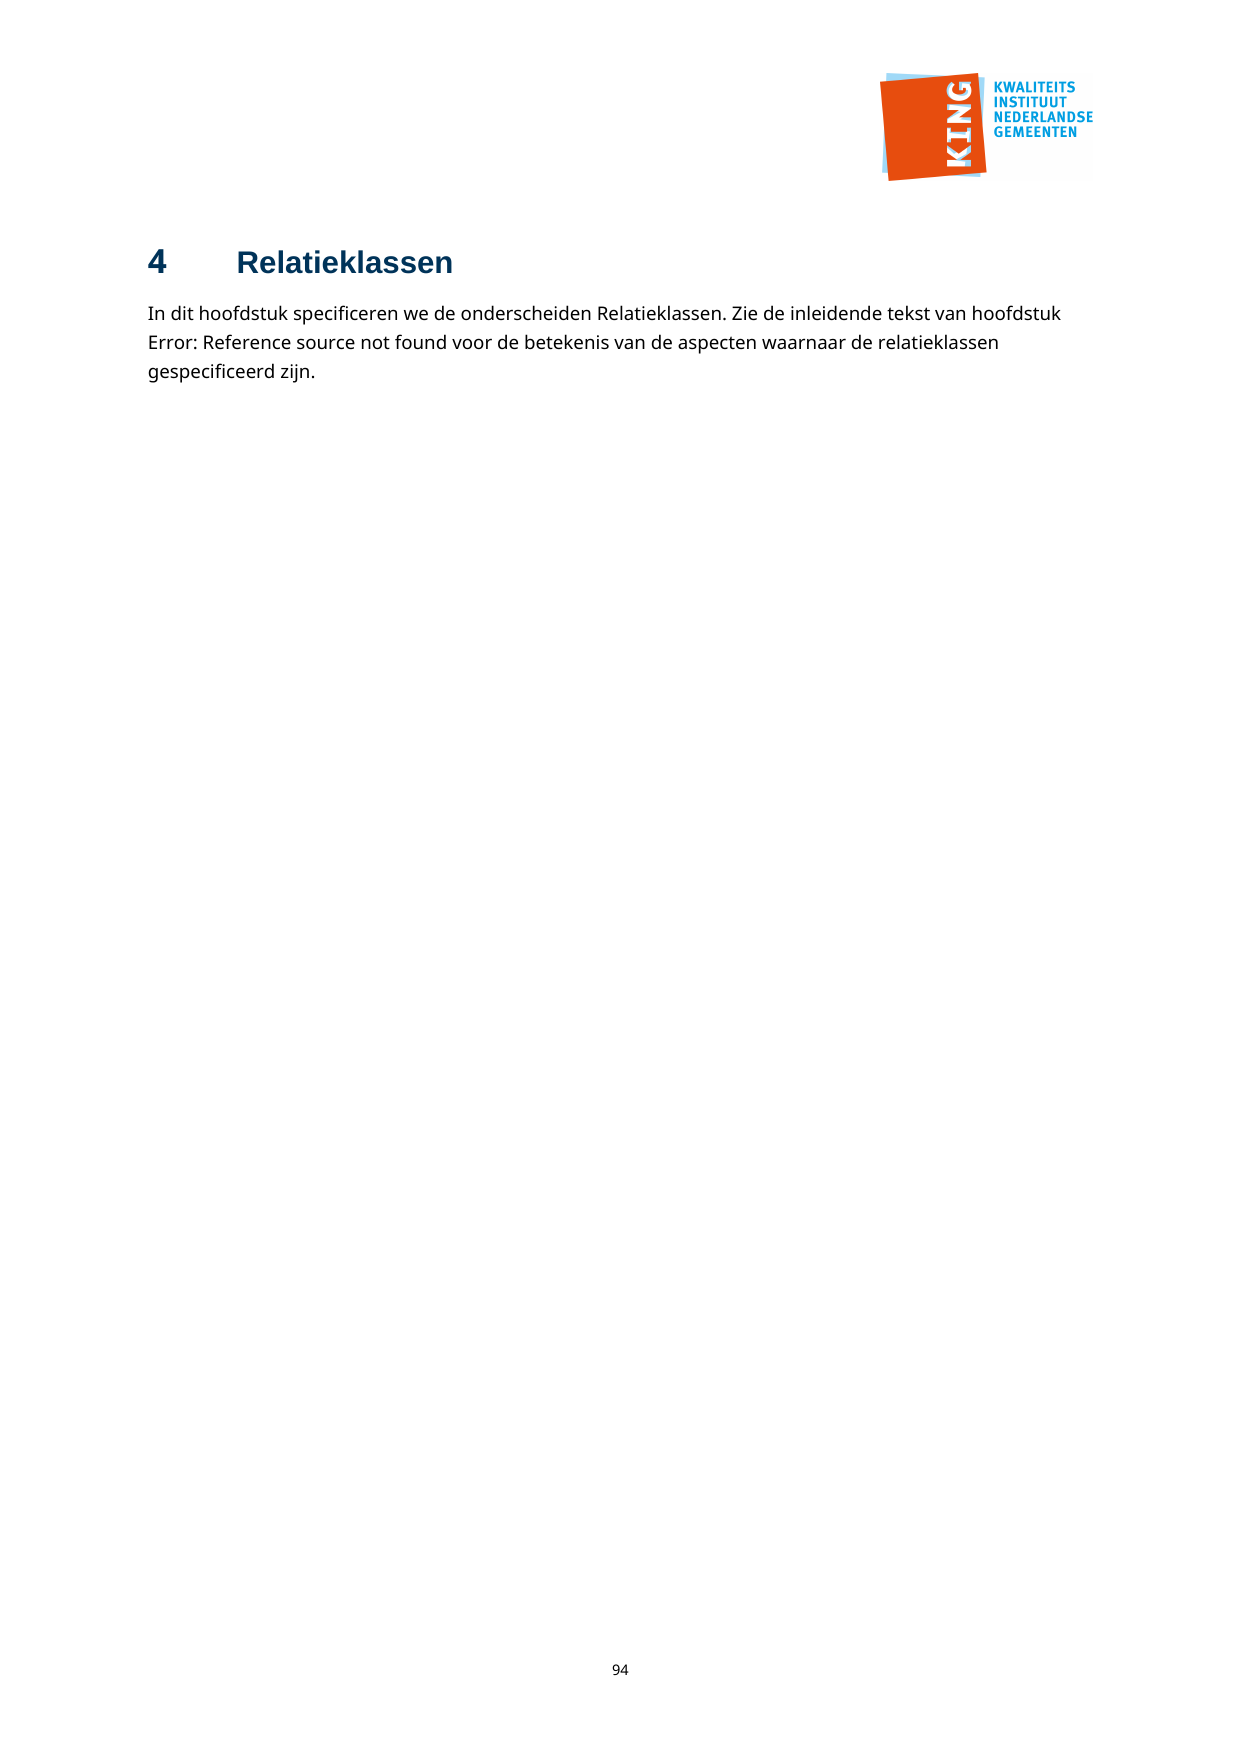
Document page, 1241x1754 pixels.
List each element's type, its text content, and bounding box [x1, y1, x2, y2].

text In dit hoofdstuk specificeren we de onderscheiden Relatieklassen. Zie de inleidende tekst van hoofdstuk voor de betekenis van de aspecten waarnaar de relatieklassen gespecificeerd zijn. [148, 296, 1092, 384]
subtitle Relatieklassen [148, 232, 1092, 284]
picture [880, 73, 1093, 181]
